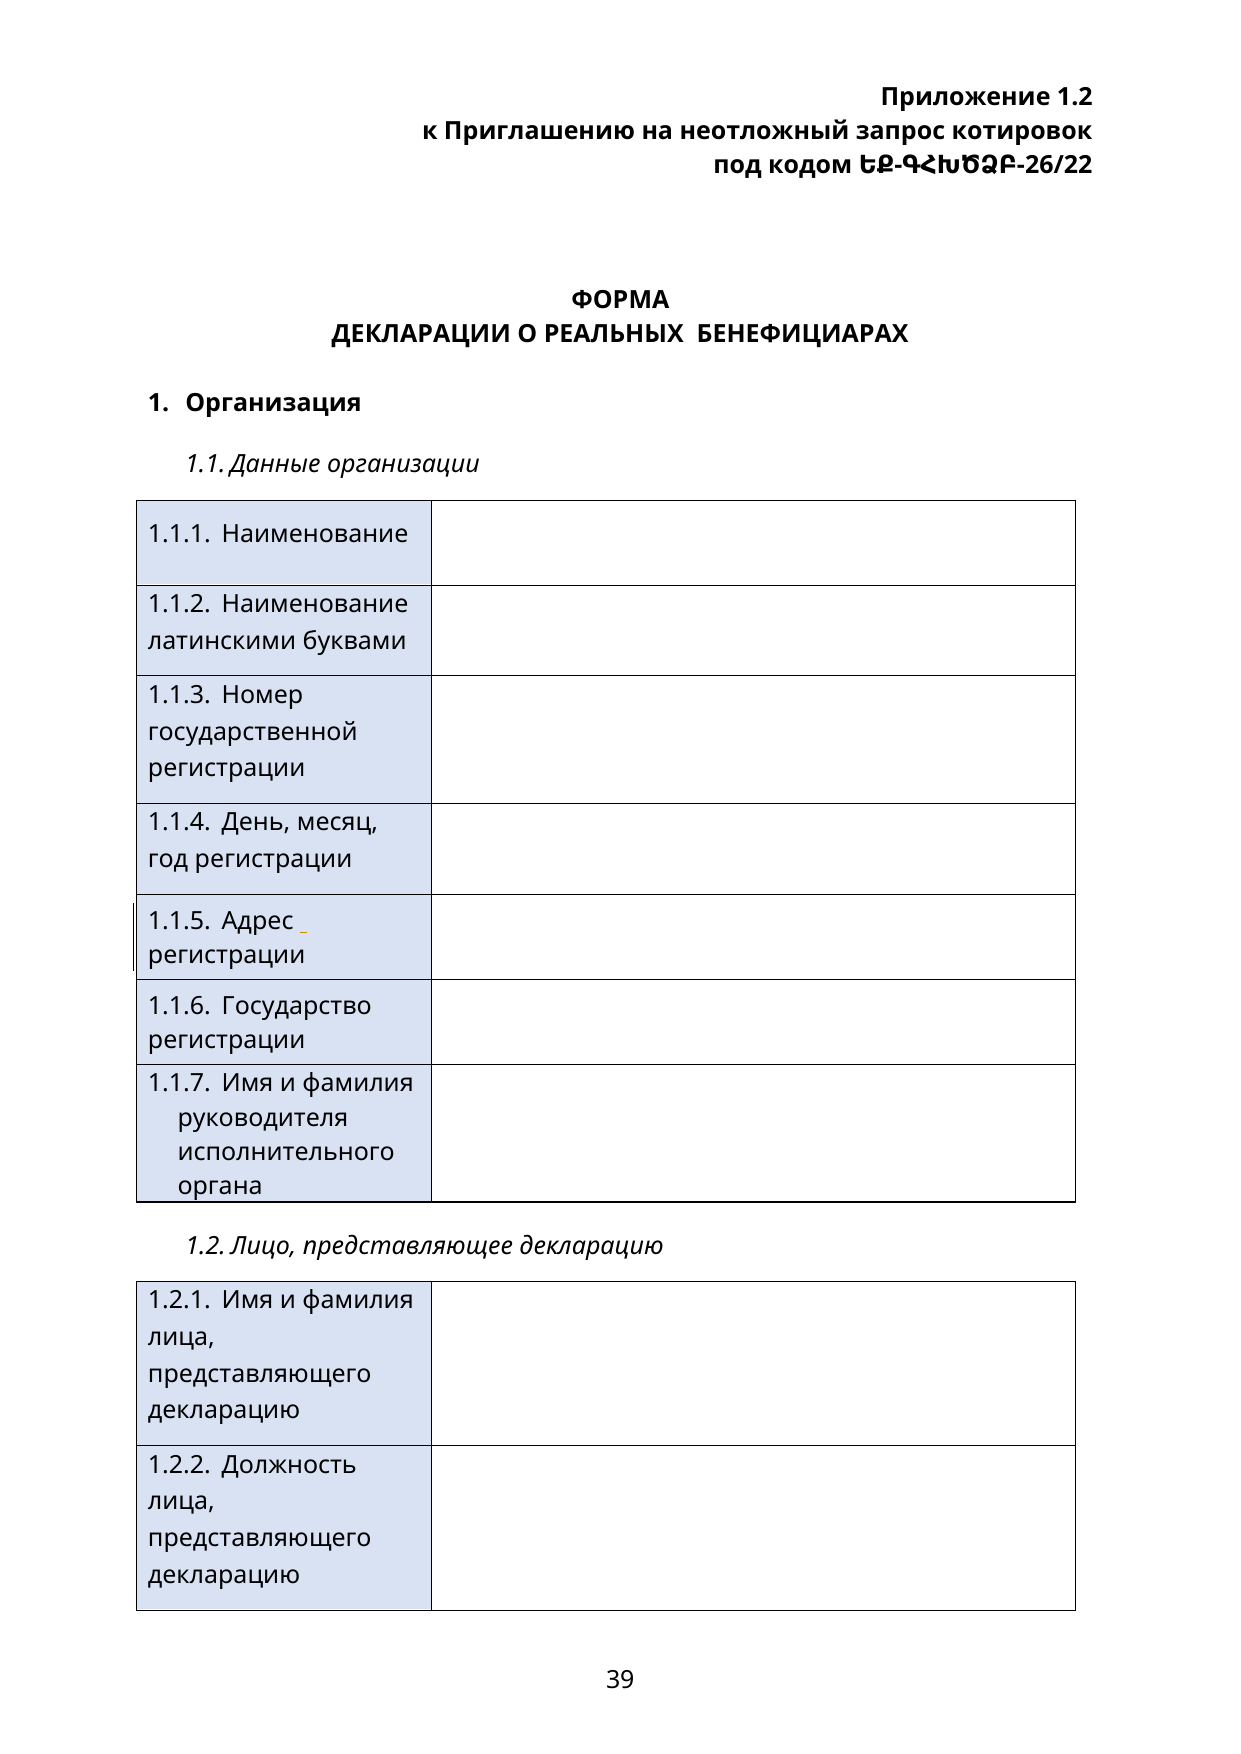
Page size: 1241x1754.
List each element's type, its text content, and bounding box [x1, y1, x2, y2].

table_cell [432, 895, 1075, 979]
table_cell Государство регистрации [137, 980, 431, 1064]
text к Приглашению на неотложный запрос котировок [148, 112, 1092, 147]
table_cell [432, 1065, 1075, 1201]
table_cell [432, 676, 1075, 803]
table_cell Номер государственной регистрации [137, 676, 431, 803]
table_cell [432, 586, 1075, 675]
table_header Наименование [137, 501, 431, 584]
table_header [432, 501, 1075, 584]
table_cell [432, 804, 1075, 894]
table_cell Имя и фамилия руководителя исполнительного органа [137, 1065, 431, 1201]
list Организация [148, 384, 1092, 418]
table_cell Наименование латинскими буквами [137, 586, 431, 675]
table_cell [432, 1446, 1075, 1609]
text Приложение 1.2 [148, 78, 1092, 112]
table_cell Адрес регистрации [137, 895, 431, 979]
text под кодом ԵՔ-ԳՀԽԾՁԲ-26/22 [148, 147, 1092, 181]
text ДЕКЛАРАЦИИ О РЕАЛЬНЫХ БЕНЕФИЦИАРАХ [148, 316, 1092, 350]
list Лицо, представляющее декларацию [185, 1227, 1092, 1261]
table_cell [432, 980, 1075, 1064]
list Данные организации [185, 446, 1092, 480]
table_header Имя и фамилия лица, представляющего декларацию [137, 1282, 431, 1445]
table_cell День, месяц, год регистрации [137, 804, 431, 894]
text ФОРМА [148, 282, 1092, 316]
table_header [432, 1282, 1075, 1445]
table_cell Должность лица, представляющего декларацию [137, 1446, 431, 1609]
